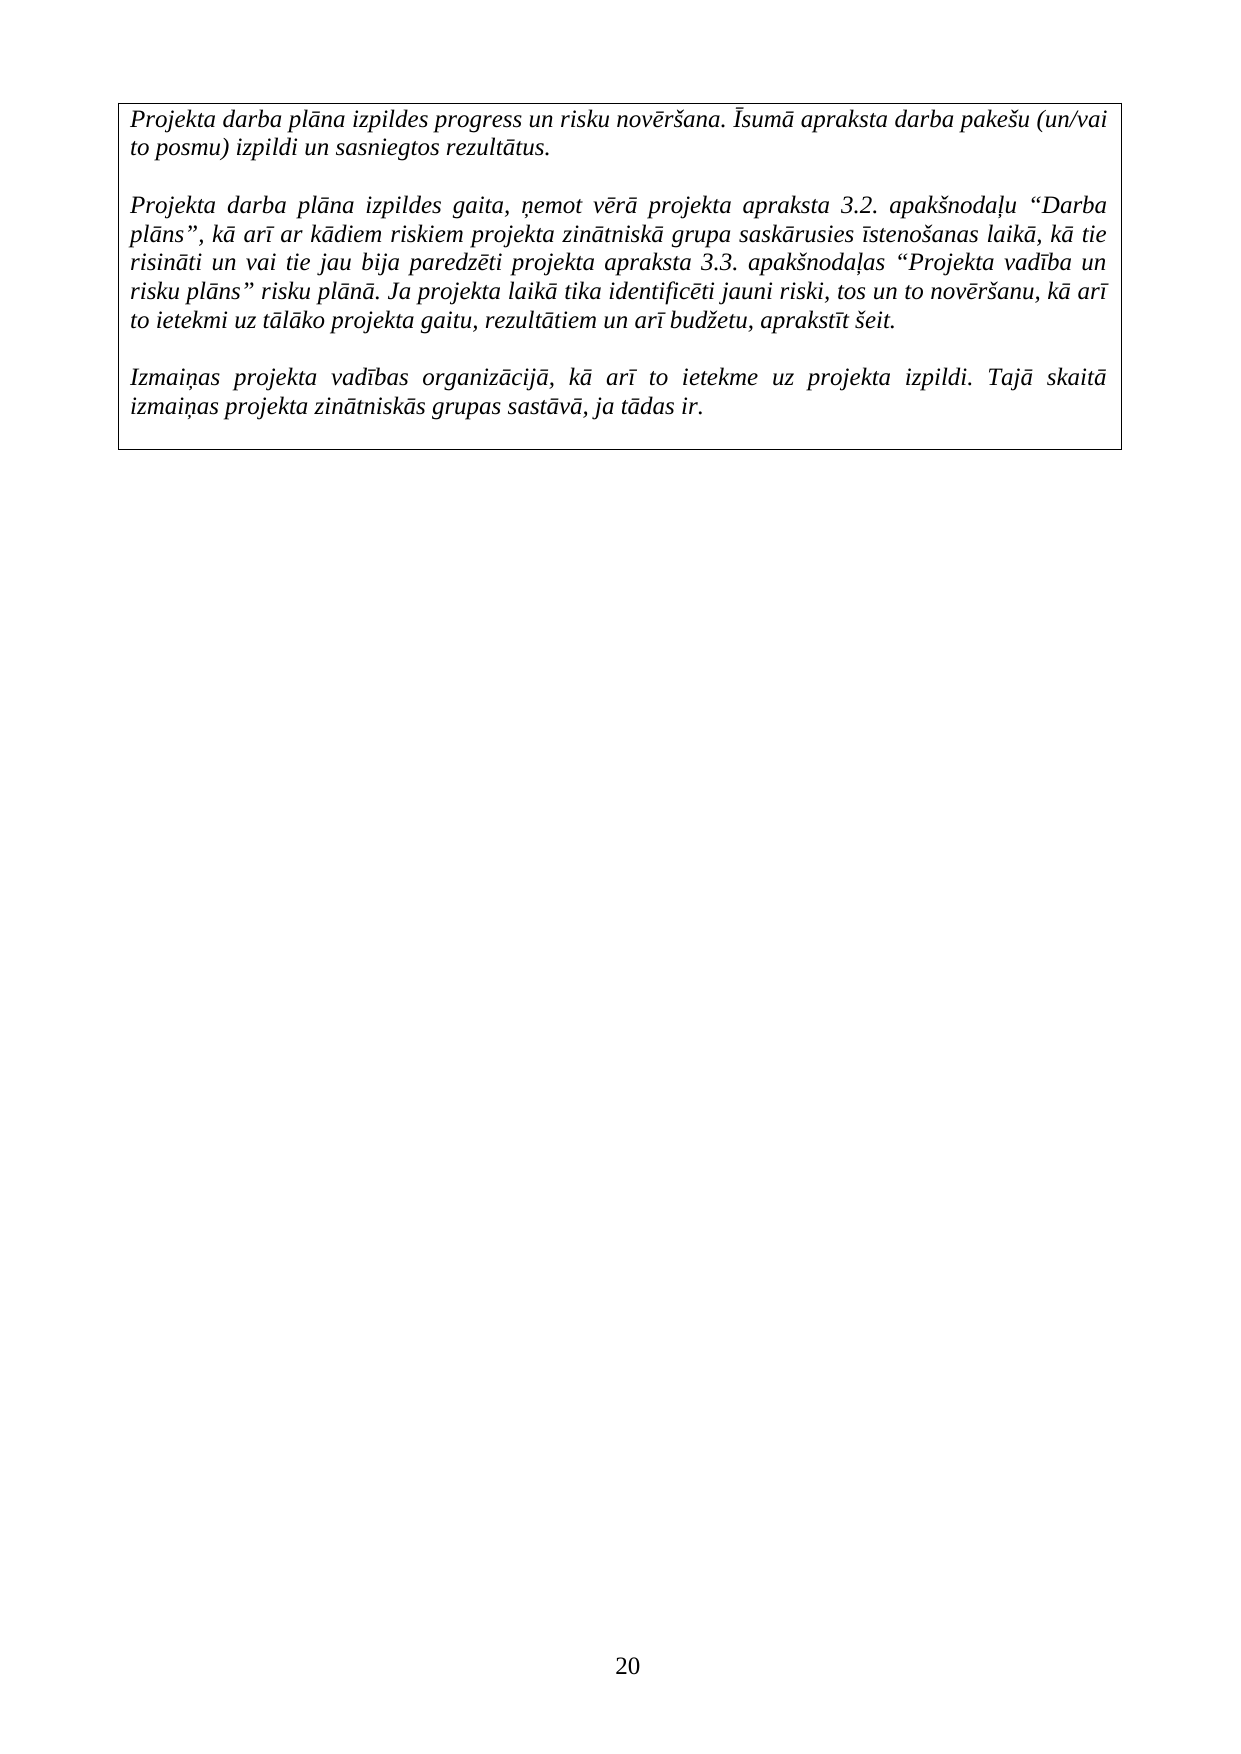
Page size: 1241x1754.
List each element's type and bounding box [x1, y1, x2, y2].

table_header [119, 104, 1121, 449]
